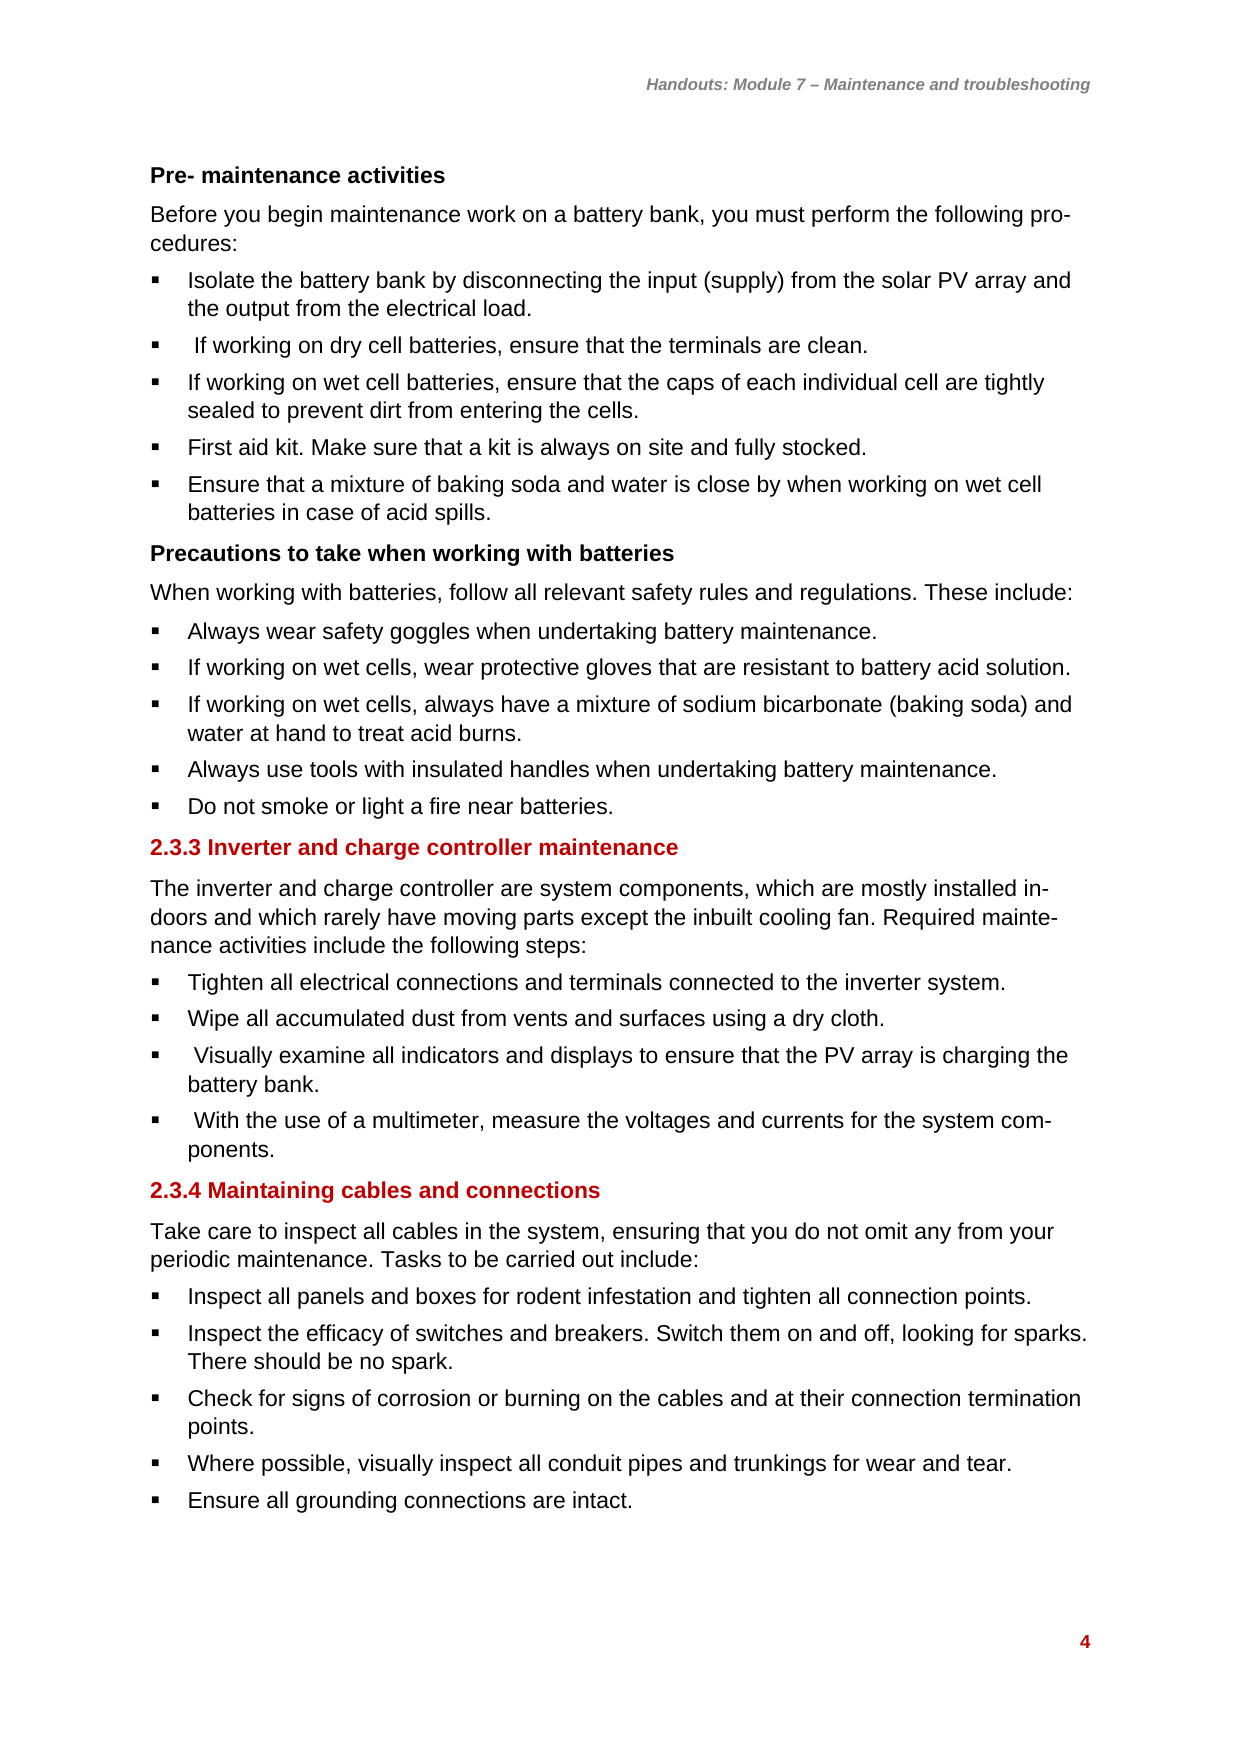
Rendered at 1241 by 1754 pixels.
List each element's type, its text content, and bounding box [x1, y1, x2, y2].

list If working on dry cell batteries, ensure that the terminals are clean. [150, 332, 1090, 358]
list Inspect the efficacy of switches and breakers. Switch them on and off, looking for sparks. There should be no spark. [150, 1320, 1090, 1374]
list If working on wet cell batteries, ensure that the caps of each individual cell are tightly sealed to prevent dirt from entering the cells. [150, 368, 1090, 423]
subtitle 2.3.3 Inverter and charge controller maintenance [150, 834, 1090, 860]
list Where possible, visually inspect all conduit pipes and trunkings for wear and tear. [150, 1450, 1090, 1476]
list With the use of a multimeter, measure the voltages and currents for the system com- ponents. [150, 1107, 1090, 1162]
list If working on wet cells, always have a mixture of sodium bicarbonate (baking soda) and water at hand to treat acid burns. [150, 691, 1090, 746]
text Take care to inspect all cables in the system, ensuring that you do not omit any from your periodic maintenance. Tasks to be carried out include: [150, 1218, 1090, 1272]
list Always wear safety goggles when undertaking battery maintenance. [150, 618, 1090, 644]
list Inspect all panels and boxes for rodent infestation and tighten all connection points. [150, 1283, 1090, 1309]
text The inverter and charge controller are system components, which are mostly installed in- doors and which rarely have moving parts except the inbuilt cooling fan. Required mainte- nance activities include the following steps: [150, 875, 1090, 958]
list Do not smoke or light a fire near batteries. [150, 793, 1090, 819]
list Tighten all electrical connections and terminals connected to the inverter system. [150, 969, 1090, 995]
list First aid kit. Make sure that a kit is always on site and fully stocked. [150, 434, 1090, 460]
text Precautions to take when working with batteries [150, 540, 1090, 566]
list Always use tools with insulated handles when undertaking battery maintenance. [150, 756, 1090, 783]
list Wipe all accumulated dust from vents and surfaces using a dry cloth. [150, 1005, 1090, 1032]
text Before you begin maintenance work on a battery bank, you must perform the following pro- cedures: [150, 201, 1090, 256]
list Ensure that a mixture of baking soda and water is close by when working on wet cell batteries in case of acid spills. [150, 471, 1090, 525]
subtitle 2.3.4 Maintaining cables and connections [150, 1177, 1090, 1203]
list Isolate the battery bank by disconnecting the input (supply) from the solar PV array and the output from the electrical load. [150, 267, 1090, 321]
text Pre- maintenance activities [150, 162, 1090, 189]
list Check for signs of corrosion or burning on the cables and at their connection termination points. [150, 1385, 1090, 1440]
text When working with batteries, follow all relevant safety rules and regulations. These include: [150, 579, 1090, 605]
list Ensure all grounding connections are intact. [150, 1487, 1090, 1513]
list If working on wet cells, wear protective gloves that are resistant to battery acid solution. [150, 654, 1090, 681]
list Visually examine all indicators and displays to ensure that the PV array is charging the battery bank. [150, 1042, 1090, 1097]
